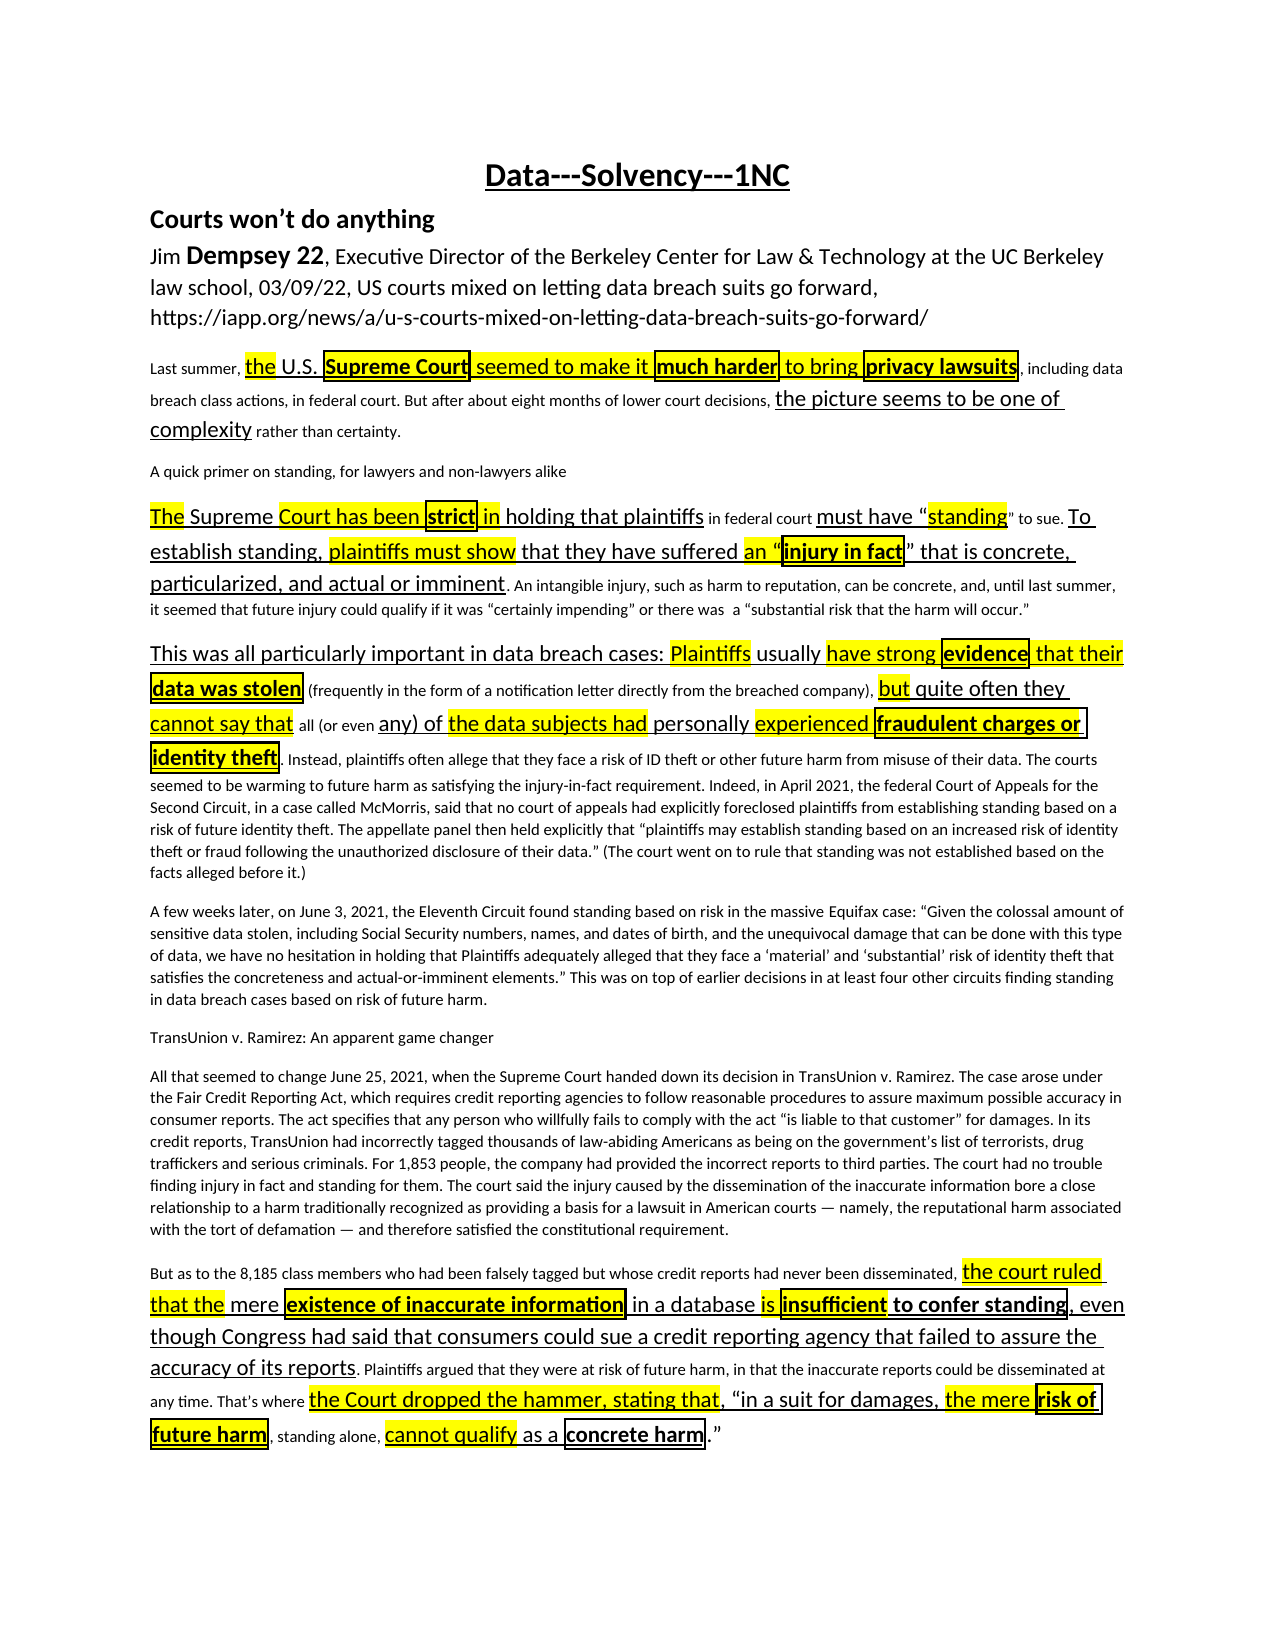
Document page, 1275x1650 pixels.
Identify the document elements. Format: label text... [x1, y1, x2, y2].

text Jim Dempsey 22, Executive Director of the Berkeley Center for Law & Technology at the UC Berkeley law school, 03/09/22, US courts mixed on letting data breach suits go forward, https://iapp.org/news/a/u-s-courts-mixed-on-letting-data-breach-suits-go-forward/ [150, 238, 1125, 331]
text The Supreme Court has been strict in holding that plaintiffs in federal court must have “standing” to sue. To establish standing, plaintiffs must show that they have suffered an “injury in fact” that is concrete, particularized, and actual or imminent. An intangible injury, such as harm to reputation, can be concrete, and, until last summer, it seemed that future injury could qualify if it was “certainly impending” or there was a “substantial risk that the harm will occur.” [150, 500, 1125, 619]
text But as to the 8,185 class members who had been falsely tagged but whose credit reports had never been disseminated, the court ruled that the mere existence of inaccurate information in a database is insufficient to confer standing, even though Congress had said that consumers could sue a credit reporting agency that failed to assure the accuracy of its reports. Plaintiffs argued that they were at risk of future harm, in that the inaccurate reports could be disseminated at any time. That’s where the Court dropped the hammer, stating that, “in a suit for damages, the mere risk of future harm, standing alone, cannot qualify as a concrete harm.” [150, 1315, 1125, 1450]
text Last summer, the U.S. Supreme Court seemed to make it much harder to bring privacy lawsuits, including data breach class actions, in federal court. But after about eight months of lower court decisions, the picture seems to be one of complexity rather than certainty. [150, 350, 1125, 443]
text A quick primer on standing, for lawyers and non-lawyers alike [150, 462, 1125, 482]
text All that seemed to change June 25, 2021, when the Supreme Court handed down its decision in TransUnion v. Ramirez. The case arose under the Fair Credit Reporting Act, which requires credit reporting agencies to follow reasonable procedures to assure maximum possible accuracy in consumer reports. The act specifies that any person who willfully fails to comply with the act “is liable to that customer” for damages. In its credit reports, TransUnion had incorrectly tagged thousands of law-abiding Americans as being on the government’s list of terrorists, drug traffickers and serious criminals. For 1,853 people, the company had provided the incorrect reports to third parties. The court had no trouble finding injury in fact and standing for them. The court said the injury caused by the dissemination of the inaccurate information bore a close relationship to a harm traditionally recognized as providing a basis for a lawsuit in American courts — namely, the reputational harm associated with the tort of defamation — and therefore satisfied the constitutional requirement. [150, 1066, 1125, 1239]
text TransUnion v. Ramirez: An apparent game changer [150, 1027, 1125, 1048]
text This was all particularly important in data breach cases: Plaintiffs usually have strong evidence that their data was stolen (frequently in the form of a notification letter directly from the breached company), but quite often they cannot say that all (or even any) of the data subjects had personally experienced fraudulent charges or identity theft. Instead, plaintiffs often allege that they face a risk of ID theft or other future harm from misuse of their data. The courts seemed to be warming to future harm as satisfying the injury-in-fact requirement. Indeed, in April 2021, the federal Court of Appeals for the Second Circuit, in a case called McMorris, said that no court of appeals had explicitly foreclosed plaintiffs from establishing standing based on a risk of future identity theft. The appellate panel then held explicitly that “plaintiffs may establish standing based on an increased risk of identity theft or fraud following the unauthorized disclosure of their data.” (The court went on to rule that standing was not established based on the facts alleged before it.) [150, 637, 1125, 883]
text A few weeks later, on June 3, 2021, the Eleventh Circuit found standing based on risk in the massive Equifax case: “Given the colossal amount of sensitive data stolen, including Social Security numbers, names, and dates of birth, and the unequivocal damage that can be done with this type of data, we have no hesitation in holding that Plaintiffs adequately alleged that they face a ‘material’ and ‘substantial’ risk of identity theft that satisfies the concreteness and actual-or-imminent elements.” This was on top of earlier decisions in at least four other circuits finding standing in data breach cases based on risk of future harm. [150, 901, 1125, 1009]
subtitle Courts won’t do anything [150, 202, 1125, 235]
subtitle Data---Solvency---1NC [150, 154, 1125, 195]
text But as to the 8,185 class members who had been falsely tagged but whose credit reports had never been disseminated, the court ruled that the mere existence of inaccurate information in a database is insufficient to confer standing, even though Congress had said that consumers could sue a credit reporting agency that failed to assure the accuracy of its reports. Plaintiffs argued that they were at risk of future harm, in that the inaccurate reports could be disseminated at any time. That’s where the Court dropped the hammer, stating that, “in a suit for damages, the mere risk of future harm, standing alone, cannot qualify as a concrete harm.” [150, 1257, 1125, 1314]
